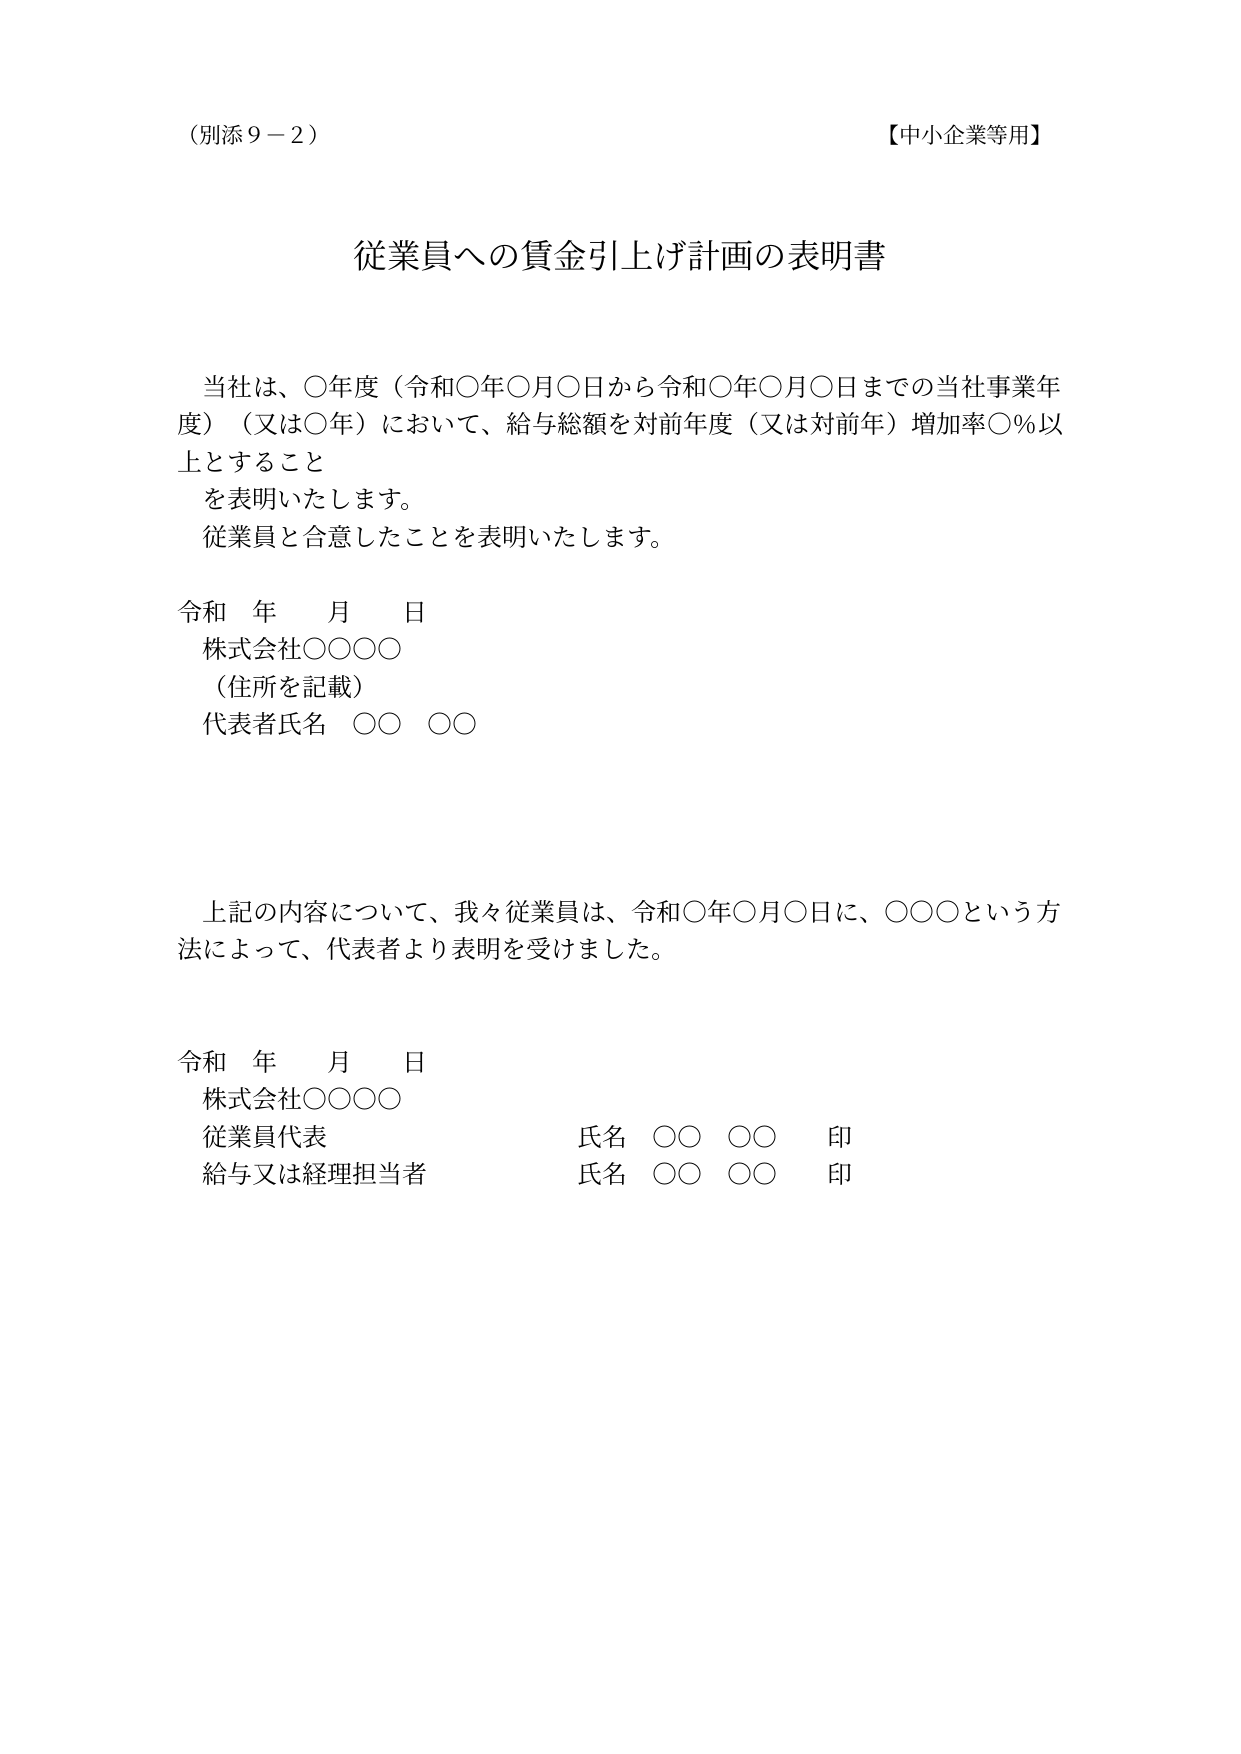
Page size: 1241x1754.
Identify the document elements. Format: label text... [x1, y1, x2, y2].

text 従業員への賃金引上げ計画の表明書 [177, 217, 1063, 292]
text 給与又は経理担当者 氏名 ○○ ○○ 印 [177, 1154, 1063, 1192]
text 代表者氏名 ○○ ○○ [177, 704, 1063, 742]
text 上記の内容について、我々従業員は、令和○年○月○日に、○○○という方法によって、代表者より表明を受けました。 [177, 892, 1063, 967]
text を表明いたします。 [177, 479, 1063, 517]
text 従業員と合意したことを表明いたします。 [177, 517, 1063, 554]
text 従業員代表 氏名 ○○ ○○ 印 [177, 1117, 1063, 1154]
text 令和 年 月 日 [177, 592, 1063, 629]
text 株式会社○○○○ [177, 629, 1063, 667]
text （住所を記載） [177, 667, 1063, 704]
text 令和 年 月 日 [177, 1042, 1063, 1079]
text 当社は、○年度（令和○年○月○日から令和○年○月○日までの当社事業年度）（又は○年）において、給与総額を対前年度（又は対前年）増加率○％以上とすること [177, 367, 1063, 479]
text 株式会社○○○○ [177, 1079, 1063, 1117]
